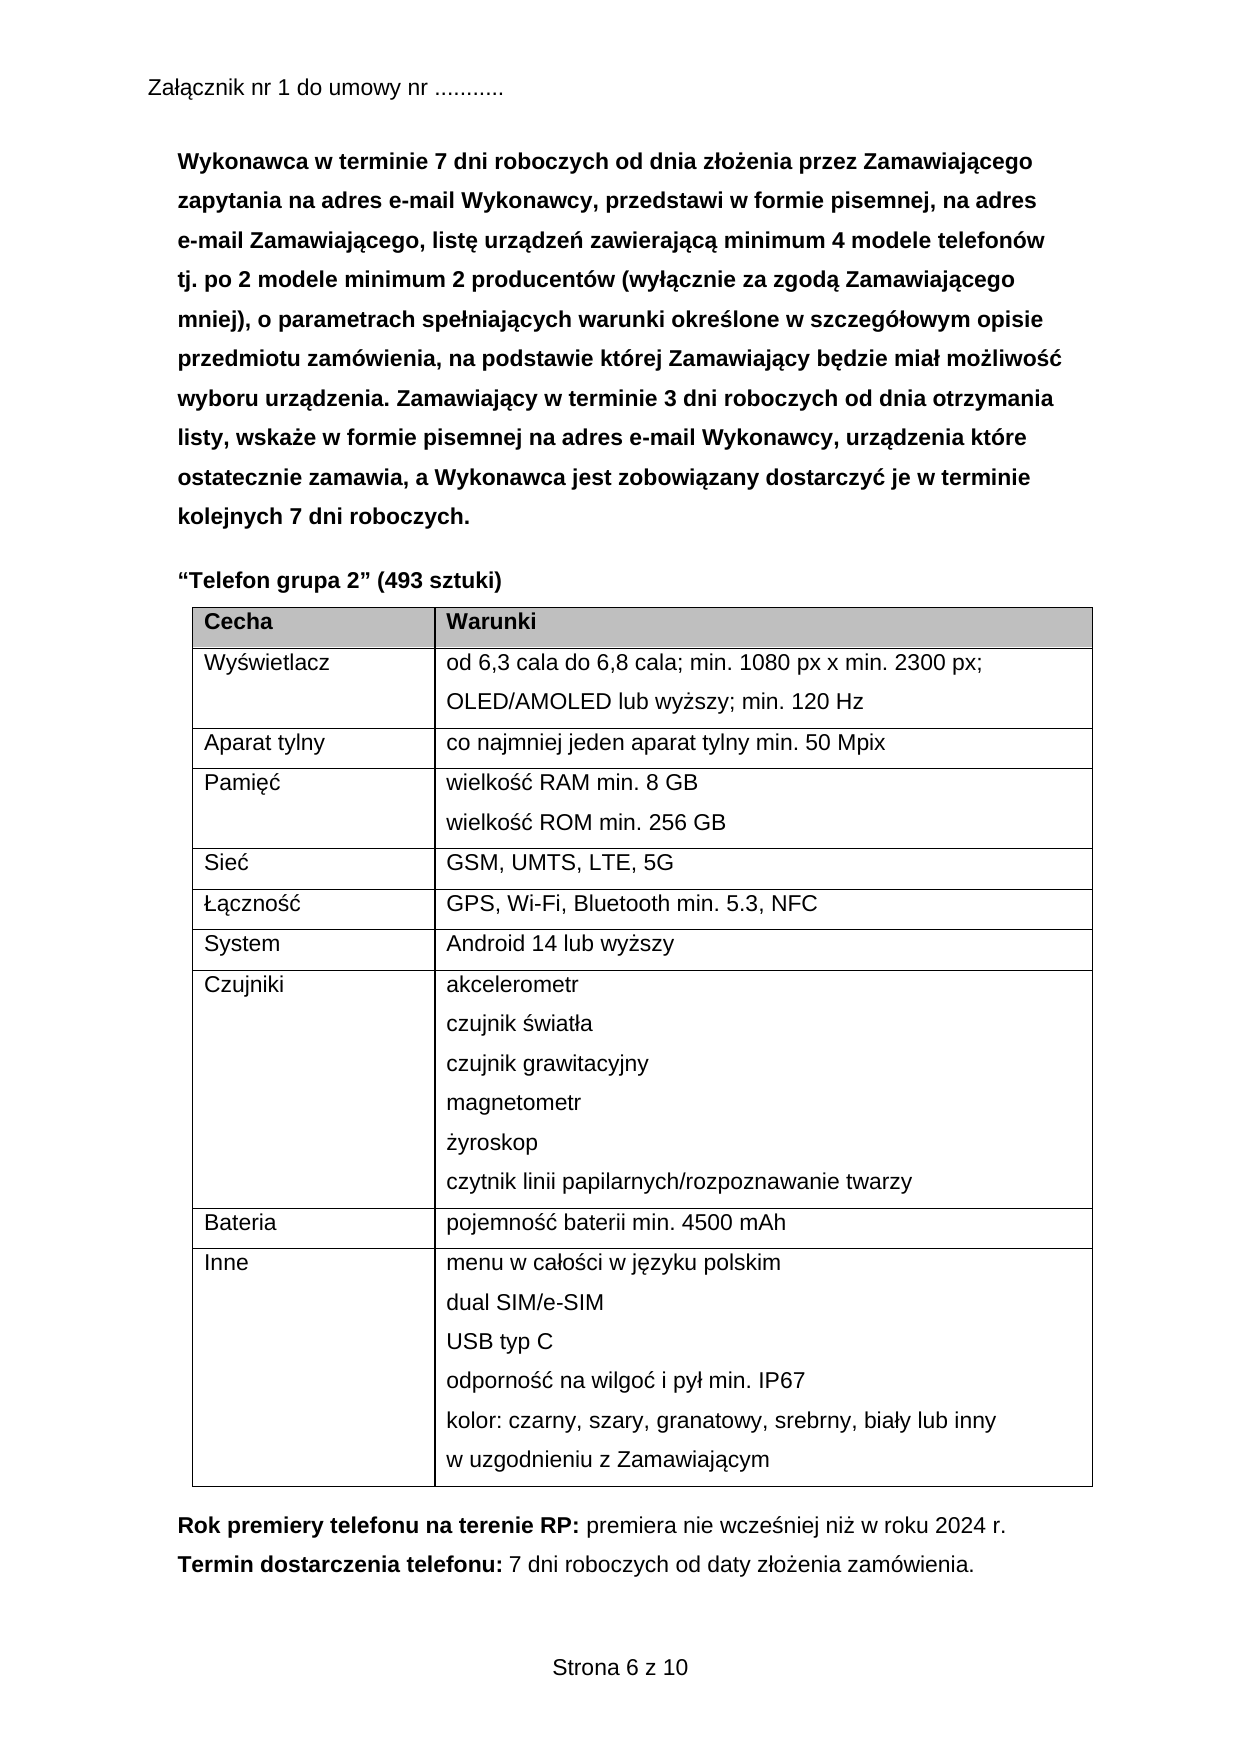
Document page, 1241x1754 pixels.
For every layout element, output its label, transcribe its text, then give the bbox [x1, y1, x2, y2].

table_cell Android 14 lub wyższy [436, 930, 1092, 969]
table_cell Pamięć [193, 769, 434, 848]
table_cell GPS, Wi-Fi, Bluetooth min. 5.3, NFC [436, 890, 1092, 929]
table_cell co najmniej jeden aparat tylny min. 50 Mpix [436, 729, 1092, 768]
text Termin dostarczenia telefonu: 7 dni roboczych od daty złożenia zamówienia. [177, 1551, 1092, 1578]
text “Telefon grupa 2” (493 sztuki) [177, 567, 1092, 594]
table_cell akcelerometr czujnik światła czujnik grawitacyjny magnetometr żyroskop czytnik linii papilarnych/rozpoznawanie twarzy [436, 971, 1092, 1207]
table_header Warunki [436, 608, 1092, 647]
table_header Cecha [193, 608, 434, 647]
table_cell Sieć [193, 849, 434, 888]
table_cell Aparat tylny [193, 729, 434, 768]
text Rok premiery telefonu na terenie RP: premiera nie wcześniej niż w roku 2024 r. [177, 1512, 1092, 1538]
table_cell Wyświetlacz [193, 649, 434, 727]
table_cell Łączność [193, 890, 434, 929]
table_cell GSM, UMTS, LTE, 5G [436, 849, 1092, 888]
table_cell menu w całości w języku polskim dual SIM/e-SIM USB typ C odporność na wilgoć i pył min. IP67 kolor: czarny, szary, granatowy, srebrny, biały lub inny w uzgodnieniu z Zamawiającym [436, 1249, 1092, 1486]
table_cell od 6,3 cala do 6,8 cala; min. 1080 px x min. 2300 px; OLED/AMOLED lub wyższy; min. 120 Hz [436, 649, 1092, 727]
table_cell Bateria [193, 1209, 434, 1248]
table_cell wielkość RAM min. 8 GB wielkość ROM min. 256 GB [436, 769, 1092, 848]
table_cell Czujniki [193, 971, 434, 1207]
text Wykonawca w terminie 7 dni roboczych od dnia złożenia przez Zamawiającego zapytania na adres e-mail Wykonawcy, przedstawi w formie pisemnej, na adres e-mail Zamawiającego, listę urządzeń zawierającą minimum 4 modele telefonów tj. po 2 modele minimum 2 producentów (wyłącznie za zgodą Zamawiającego mniej), o parametrach spełniających warunki określone w szczegółowym opisie przedmiotu zamówienia, na podstawie której Zamawiający będzie miał możliwość wyboru urządzenia. Zamawiający w terminie 3 dni roboczych od dnia otrzymania listy, wskaże w formie pisemnej na adres e-mail Wykonawcy, urządzenia które ostatecznie zamawia, a Wykonawca jest zobowiązany dostarczyć je w terminie kolejnych 7 dni roboczych. [177, 148, 1092, 529]
table_cell Inne [193, 1249, 434, 1486]
table_cell System [193, 930, 434, 969]
table_cell pojemność baterii min. 4500 mAh [436, 1209, 1092, 1248]
